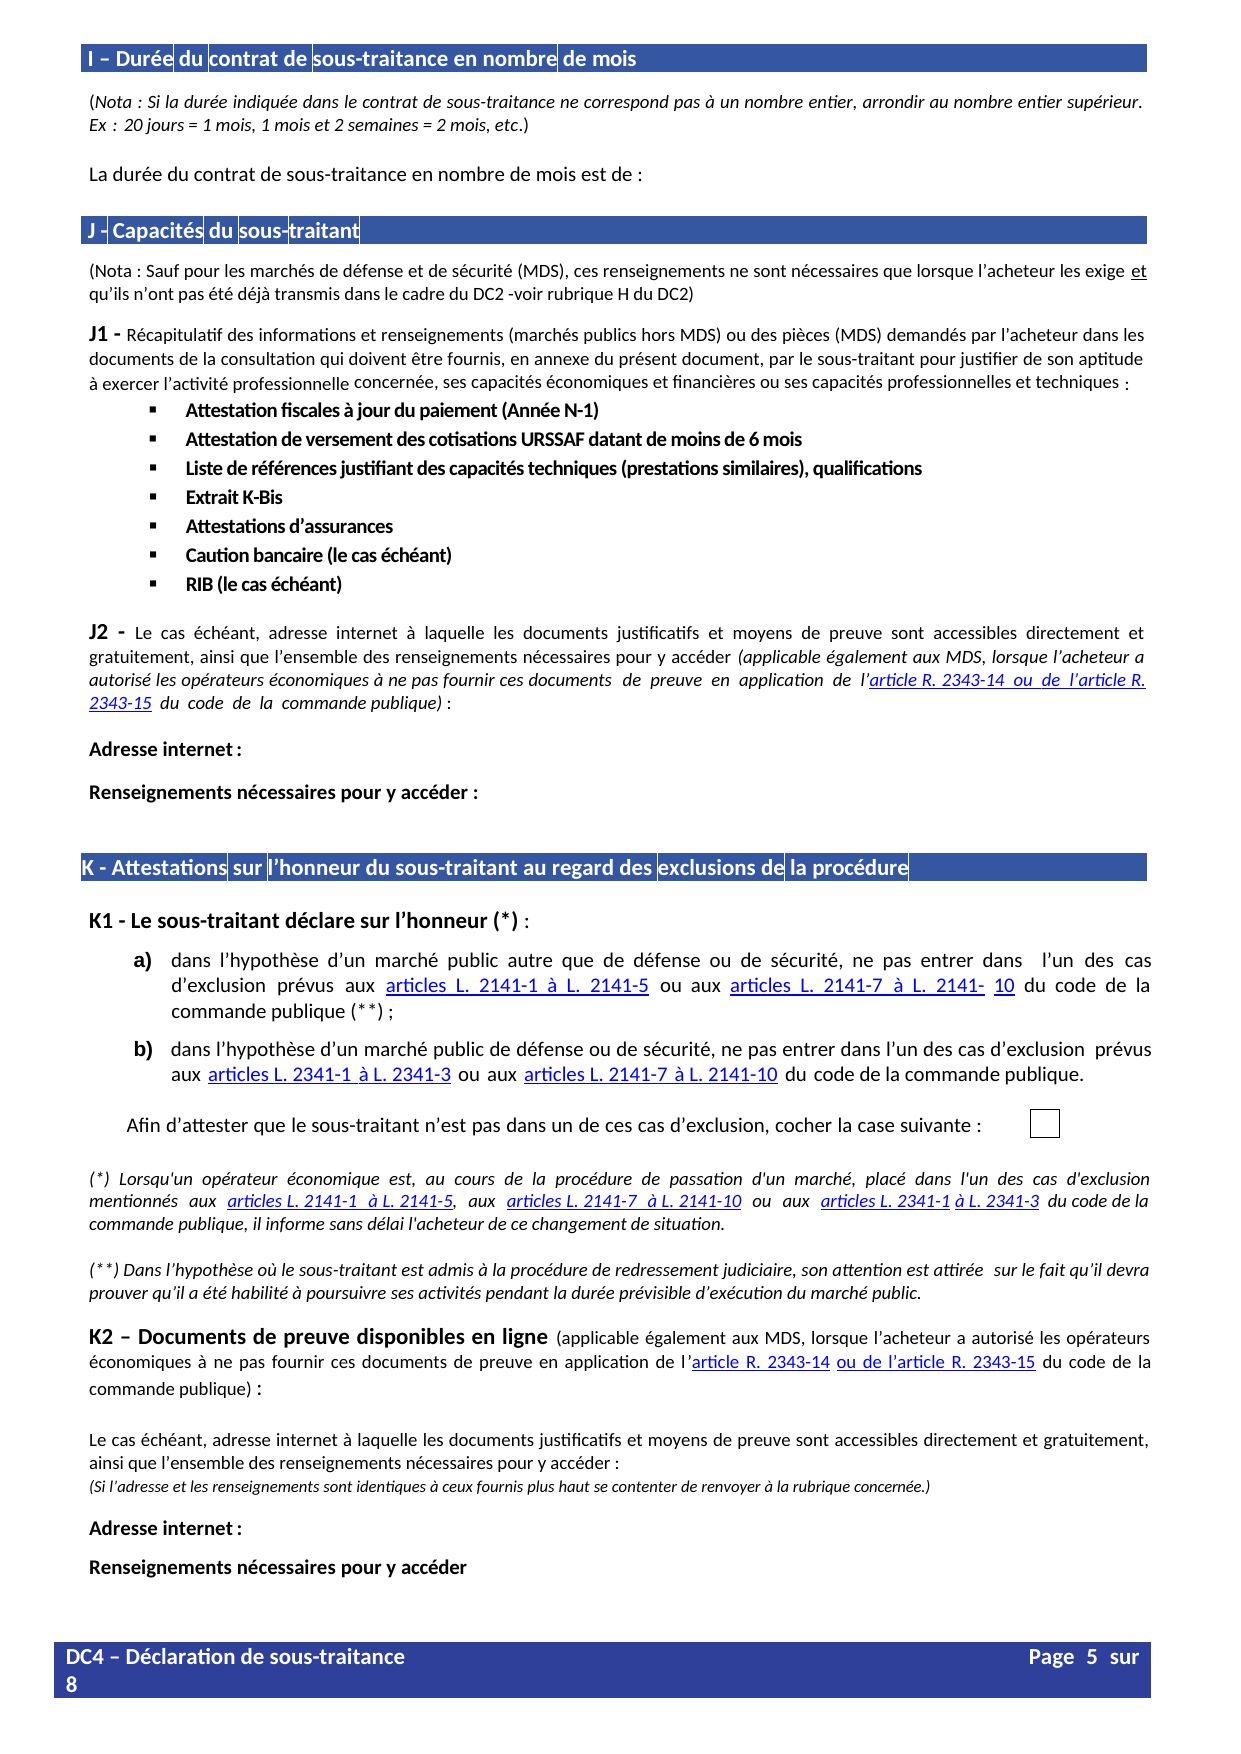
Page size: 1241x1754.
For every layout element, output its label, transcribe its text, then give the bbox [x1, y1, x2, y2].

list Attestations d’assurances [148, 510, 1147, 539]
list Extrait K-Bis [148, 481, 1147, 510]
text (Si l’adresse et les renseignements sont identiques à ceux fournis plus haut se contenter de renvoyer à la rubrique concernée.) [89, 1474, 1152, 1497]
text (*) Lorsqu'un opérateur économique est, au cours de la procédure de passation d'un marché, placé dans l'un des cas d'exclusion mentionnés aux articles L. 2141-1 à L. 2141-5, aux articles L. 2141-7 à L. 2141-10 ou aux articles L. 2341-1 à L. 2341-3 du code de la commande publique, il informe sans délai l'acheteur de ce changement de situation. [89, 1167, 1152, 1236]
text Le cas échéant, adresse internet à laquelle les documents justificatifs et moyens de preuve sont accessibles directement et gratuitement, ainsi que l’ensemble des renseignements nécessaires pour y accéder : [89, 1428, 1152, 1474]
text (Nota : Si la durée indiquée dans le contrat de sous-traitance ne correspond pas à un nombre entier, arrondir au nombre entier supérieur. Ex : 20 jours = 1 mois, 1 mois et 2 semaines = 2 mois, etc.) [89, 90, 1147, 136]
text Adresse internet : [89, 736, 1147, 761]
list Liste de références justifiant des capacités techniques (prestations similaires), qualifications [148, 452, 1147, 481]
list dans l’hypothèse d’un marché public de défense ou de sécurité, ne pas entrer dans l’un des cas d’exclusion prévus aux articles L. 2341-1 à L. 2341-3 ou aux articles L. 2141-7 à L. 2141-10 du code de la commande publique. [133, 1036, 1152, 1087]
list Attestation fiscales à jour du paiement (Année N-1) [148, 395, 1147, 423]
text La durée du contrat de sous-traitance en nombre de mois est de : [89, 161, 1147, 187]
text Afin d’attester que le sous-traitant n’est pas dans un de ces cas d’exclusion, cocher la case suivante : [126, 1108, 1152, 1138]
text Renseignements nécessaires pour y accéder [89, 1554, 1152, 1580]
text J1 - Récapitulatif des informations et renseignements (marchés publics hors MDS) ou des pièces (MDS) demandés par l’acheteur dans les documents de la consultation qui doivent être fournis, en annexe du présent document, par le sous-traitant pour justifier de son aptitude à exercer l’activité professionnelle concernée, ses capacités économiques et financières ou ses capacités professionnelles et techniques : [89, 319, 1147, 395]
list Attestation de versement des cotisations URSSAF datant de moins de 6 mois [148, 423, 1147, 452]
text Renseignements nécessaires pour y accéder : [89, 779, 1147, 804]
list dans l’hypothèse d’un marché public autre que de défense ou de sécurité, ne pas entrer dans l’un des cas d’exclusion prévus aux articles L. 2141-1 à L. 2141-5 ou aux articles L. 2141-7 à L. 2141- 10 du code de la commande publique (**) ; [133, 947, 1152, 1023]
text Adresse internet : [89, 1515, 1152, 1540]
text J2 - Le cas échéant, adresse internet à laquelle les documents justificatifs et moyens de preuve sont accessibles directement et gratuitement, ainsi que l’ensemble des renseignements nécessaires pour y accéder (applicable également aux MDS, lorsque l’acheteur a autorisé les opérateurs économiques à ne pas fournir ces documents de preuve en application de l’article R. 2343-14 ou de l’article R. 2343-15 du code de la commande publique) : [89, 617, 1147, 714]
list Caution bancaire (le cas échéant) [148, 539, 1147, 568]
text K2 – Documents de preuve disponibles en ligne (applicable également aux MDS, lorsque l’acheteur a autorisé les opérateurs économiques à ne pas fournir ces documents de preuve en application de l’article R. 2343-14 ou de l’article R. 2343-15 du code de la commande publique) : [89, 1322, 1152, 1401]
text K1 - Le sous-traitant déclare sur l’honneur (*) : [89, 907, 1152, 935]
text (Nota : Sauf pour les marchés de défense et de sécurité (MDS), ces renseignements ne sont nécessaires que lorsque l’acheteur les exige et qu’ils n’ont pas été déjà transmis dans le cadre du DC2 -voir rubrique H du DC2) [89, 259, 1147, 305]
text (**) Dans l’hypothèse où le sous-traitant est admis à la procédure de redressement judiciaire, son attention est attirée sur le fait qu’il devra prouver qu’il a été habilité à poursuivre ses activités pendant la durée prévisible d’exécution du marché public. [89, 1258, 1152, 1304]
list RIB (le cas échéant) [148, 568, 1147, 597]
